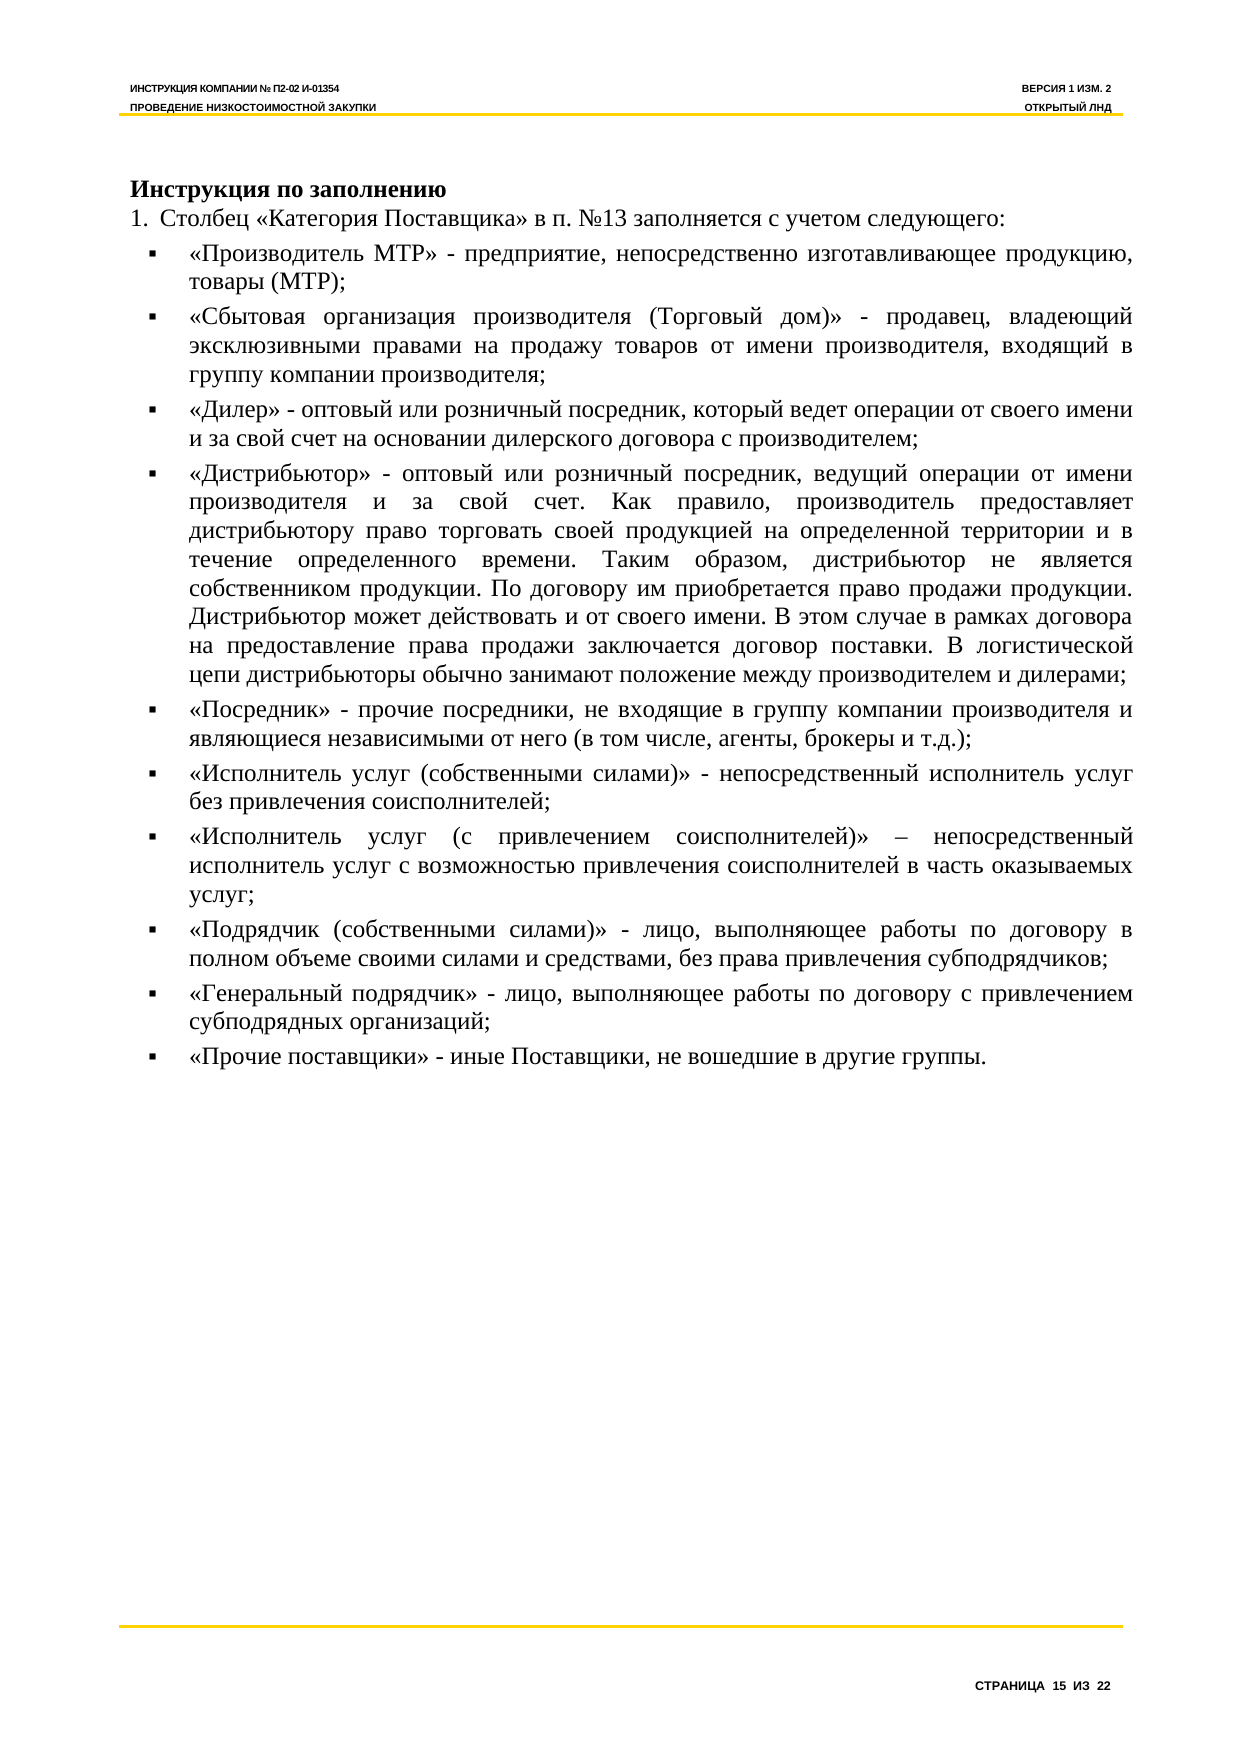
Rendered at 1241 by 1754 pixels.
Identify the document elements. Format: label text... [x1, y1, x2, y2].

list «Дилер» - оптовый или розничный посредник, который ведет операции от своего имени и за свой счет на основании дилерского договора с производителем; [148, 394, 1134, 451]
list «Дистрибьютор» - оптовый или розничный посредник, ведущий операции от имени производителя и за свой счет. Как правило, производитель предоставляет дистрибьютору право торговать своей продукцией на определенной территории и в течение определенного времени. Таким образом, дистрибьютор не является собственником продукции. По договору им приобретается право продажи продукции. Дистрибьютор может действовать и от своего имени. В этом случае в рамках договора на предоставление права продажи заключается договор поставки. В логистической цепи дистрибьюторы обычно занимают положение между производителем и дилерами; [148, 458, 1134, 688]
list «Генеральный подрядчик» - лицо, выполняющее работы по договору с привлечением субподрядных организаций; [148, 978, 1134, 1035]
list «Сбытовая организация производителя (Торговый дом)» - продавец, владеющий эксклюзивными правами на продажу товаров от имени производителя, входящий в группу компании производителя; [148, 301, 1134, 388]
list «Прочие поставщики» - иные Поставщики, не вошедшие в другие группы. [148, 1041, 1134, 1070]
list «Подрядчик (собственными силами)» - лицо, выполняющее работы по договору в полном объеме своими силами и средствами, без права привлечения субподрядчиков; [148, 914, 1134, 971]
list Столбец «Категория Поставщика» в п. №13 заполняется с учетом следующего: [130, 203, 1134, 231]
text Инструкция по заполнению [130, 174, 1134, 203]
list «Посредник» - прочие посредники, не входящие в группу компании производителя и являющиеся независимыми от него (в том числе, агенты, брокеры и т.д.); [148, 694, 1134, 751]
list «Исполнитель услуг (собственными силами)» - непосредственный исполнитель услуг без привлечения соисполнителей; [148, 758, 1134, 815]
list «Производитель МТР» - предприятие, непосредственно изготавливающее продукцию, товары (МТР); [148, 238, 1134, 295]
list «Исполнитель услуг (с привлечением соисполнителей)» – непосредственный исполнитель услуг с возможностью привлечения соисполнителей в часть оказываемых услуг; [148, 821, 1134, 908]
